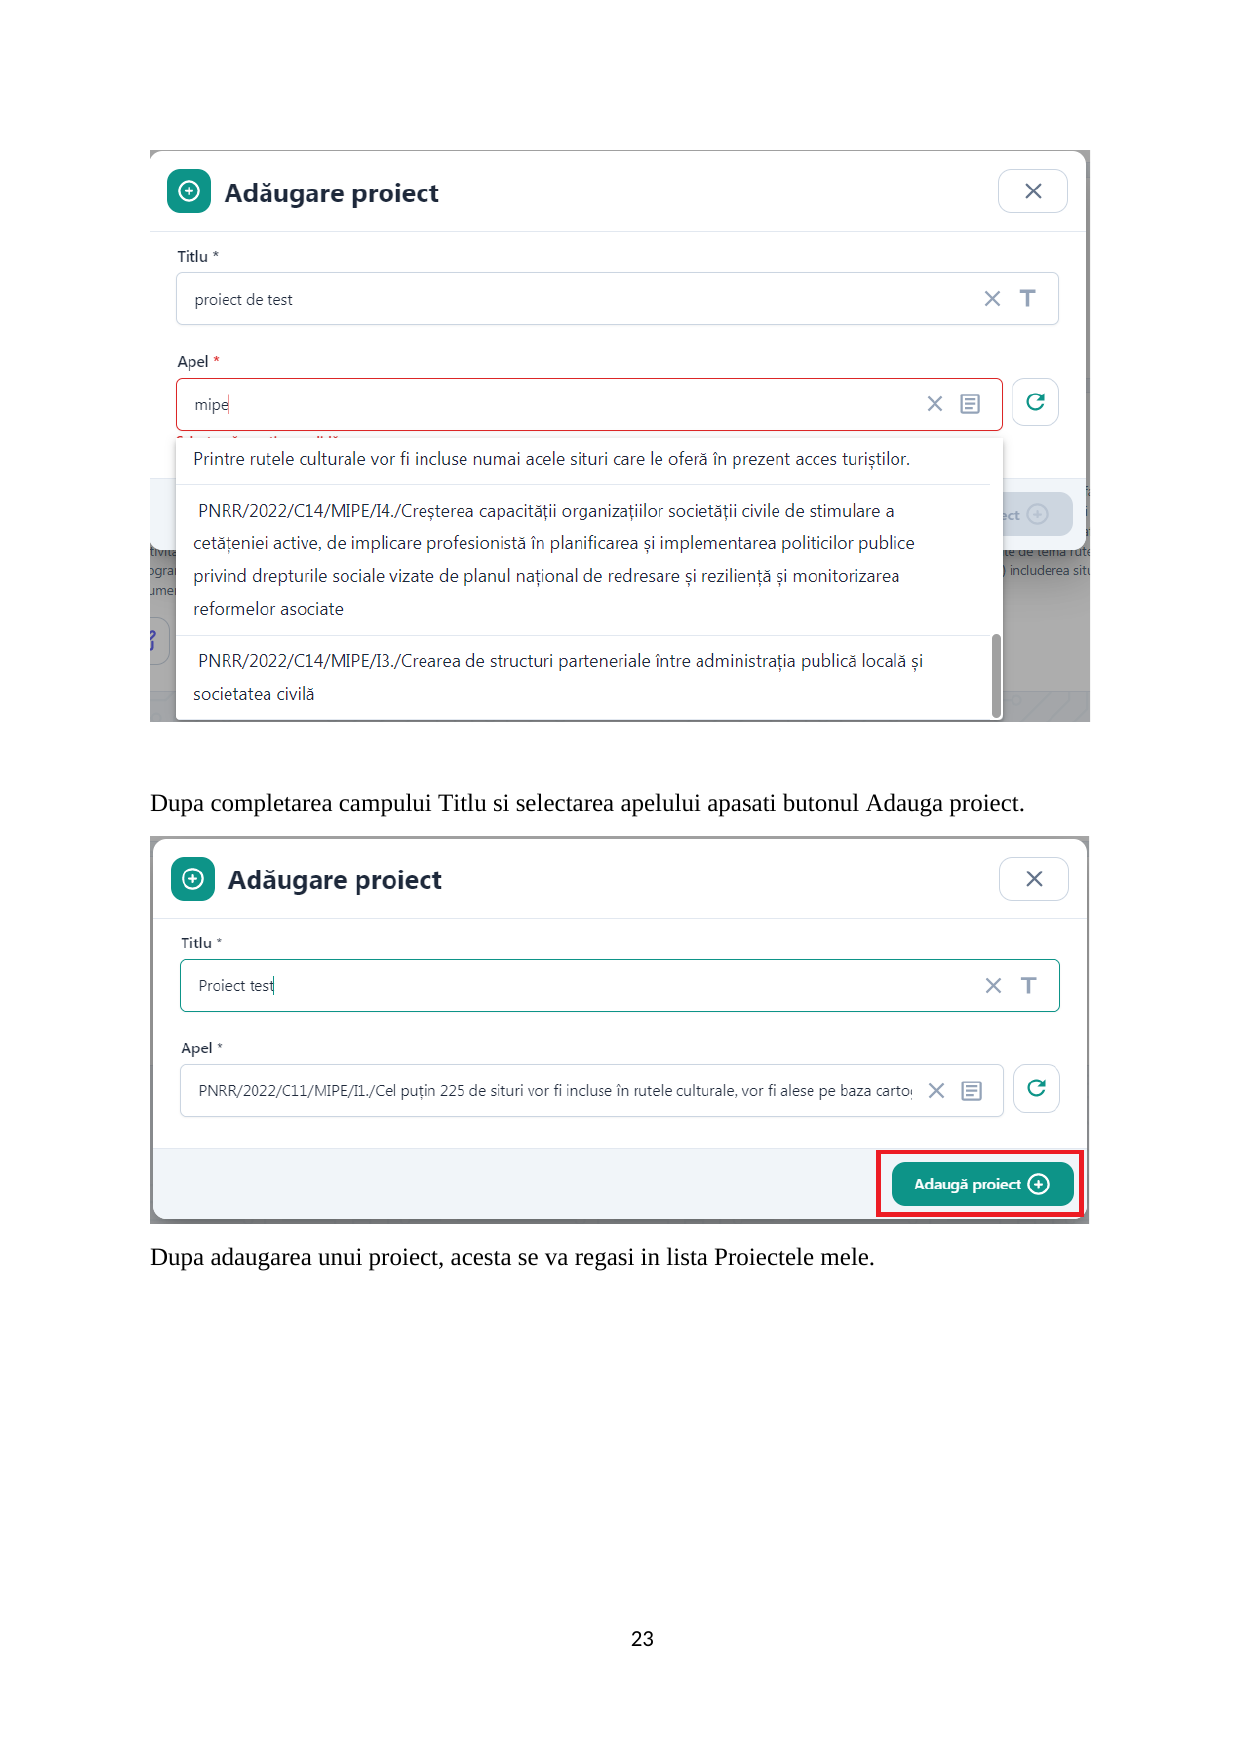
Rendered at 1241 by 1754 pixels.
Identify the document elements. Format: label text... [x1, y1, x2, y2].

picture [150, 836, 1090, 1224]
picture [150, 150, 1091, 722]
text Dupa adaugarea unui proiect, acesta se va regasi in lista Proiectele mele. [150, 1242, 1134, 1271]
text Dupa completarea campului Titlu si selectarea apelului apasati butonul Adauga proiect. [150, 788, 1134, 817]
